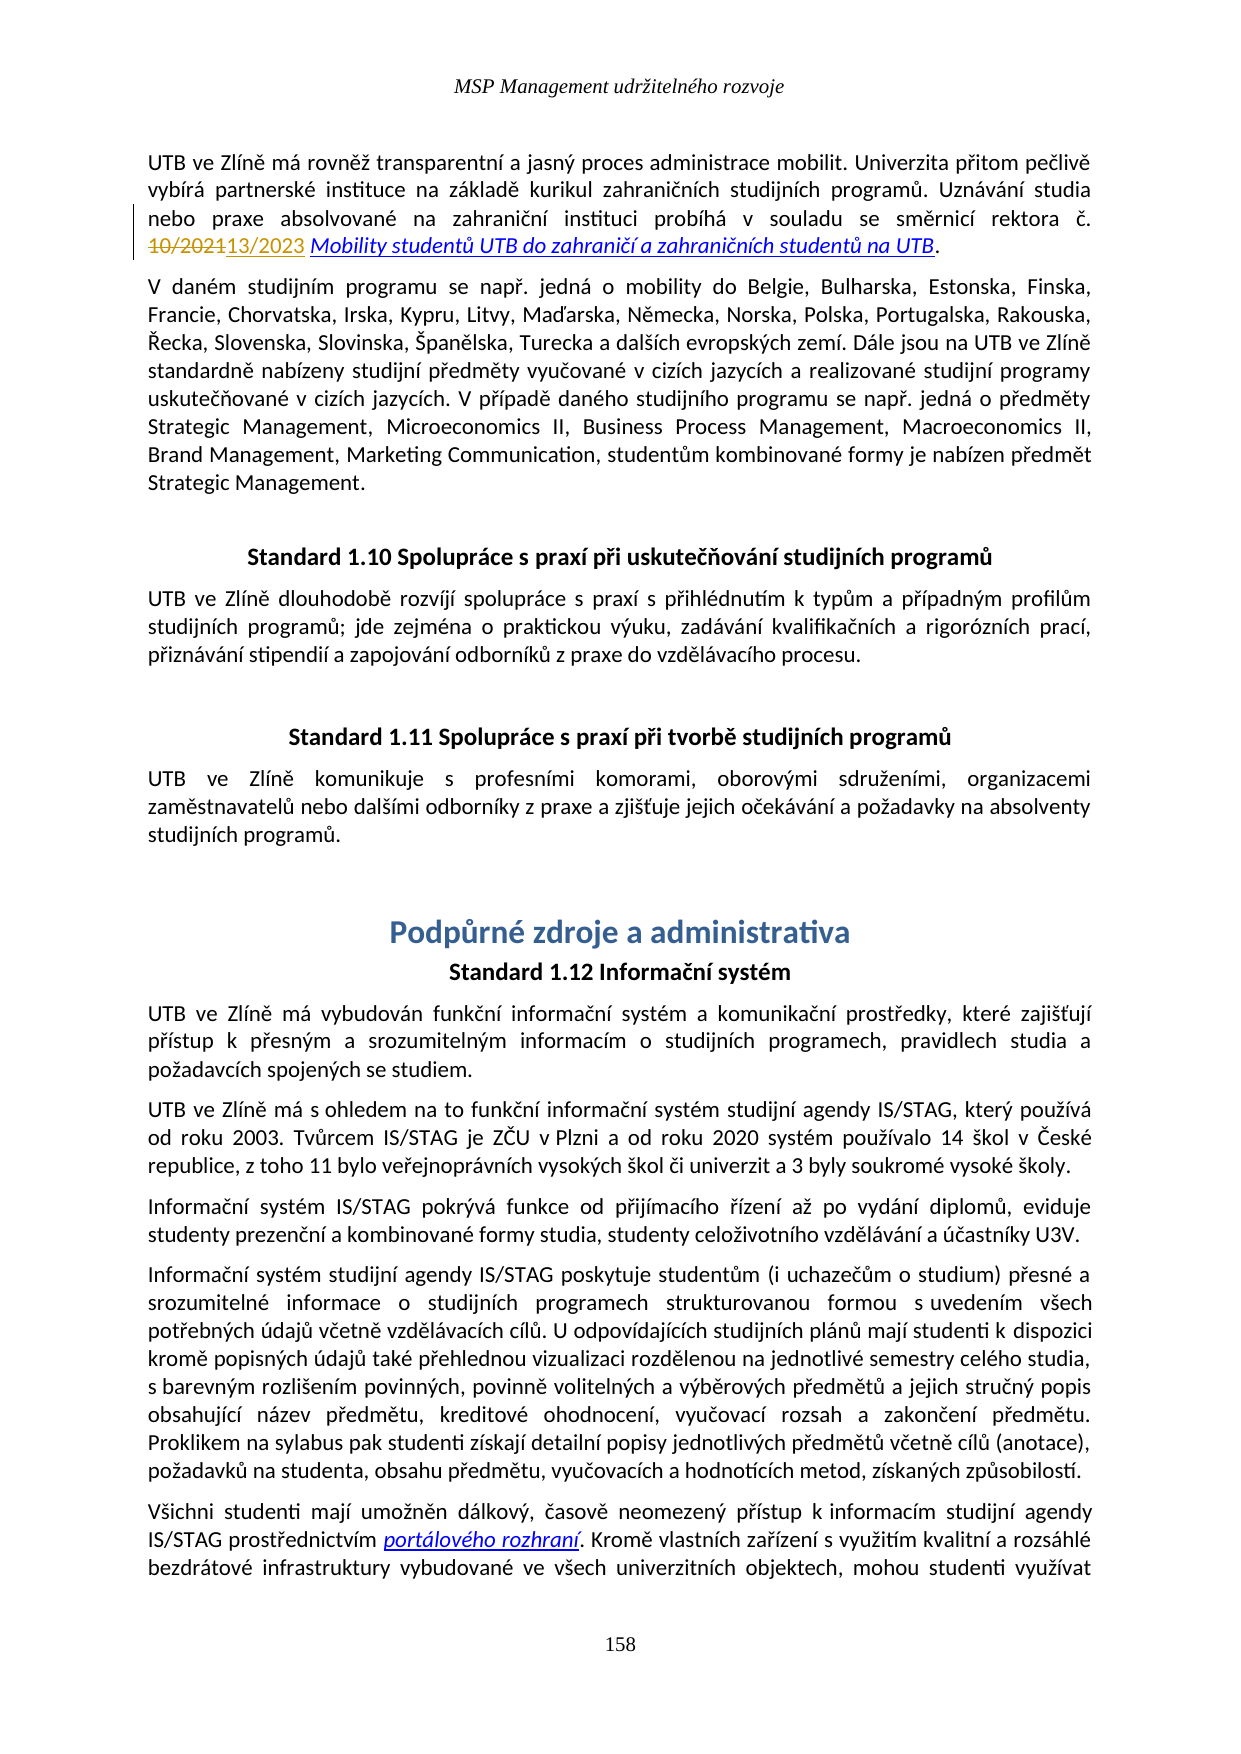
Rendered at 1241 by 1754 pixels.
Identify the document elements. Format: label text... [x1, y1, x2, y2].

text Informační systém studijní agendy IS/STAG poskytuje studentům (i uchazečům o studium) přesné a srozumitelné informace o studijních programech strukturovanou formou s uvedením všech potřebných údajů včetně vzdělávacích cílů. U odpovídajících studijních plánů mají studenti k dispozici kromě popisných údajů také přehlednou vizualizaci rozdělenou na jednotlivé semestry celého studia, s barevným rozlišením povinných, povinně volitelných a výběrových předmětů a jejich stručný popis obsahující název předmětu, kreditové ohodnocení, vyučovací rozsah a zakončení předmětu. Proklikem na sylabus pak studenti získají detailní popisy jednotlivých předmětů včetně cílů (anotace), požadavků na studenta, obsahu předmětu, vyučovacích a hodnotících metod, získaných způsobilostí. [148, 1260, 1093, 1484]
text UTB ve Zlíně má s ohledem na to funkční informační systém studijní agendy IS/STAG, který používá od roku 2003. Tvůrcem IS/STAG je ZČU v Plzni a od roku 2020 systém používalo 14 škol v České republice, z toho 11 bylo veřejnoprávních vysokých škol či univerzit a 3 byly soukromé vysoké školy. [148, 1095, 1093, 1179]
text Standard 1.12 Informační systém [148, 956, 1093, 986]
text Standard 1.10 Spolupráce s praxí při uskutečňování studijních programů [148, 541, 1093, 572]
text UTB ve Zlíně má rovněž transparentní a jasný proces administrace mobilit. Univerzita přitom pečlivě vybírá partnerské instituce na základě kurikul zahraničních studijních programů. Uznávání studia nebo praxe absolvované na zahraniční instituci probíhá v souladu se směrnicí rektora č. Mobility studentů UTB do zahraničí a zahraničních studentů na UTB. [148, 148, 1093, 260]
text UTB ve Zlíně komunikuje s profesními komorami, oborovými sdruženími, organizacemi zaměstnavatelů nebo dalšími odborníky z praxe a zjišťuje jejich očekávání a požadavky na absolventy studijních programů. [148, 764, 1093, 848]
text Standard 1.11 Spolupráce s praxí při tvorbě studijních programů [148, 721, 1093, 752]
text V daném studijním programu se např. jedná o mobility do Belgie, Bulharska, Estonska, Finska, Francie, Chorvatska, Irska, Kypru, Litvy, Maďarska, Německa, Norska, Polska, Portugalska, Rakouska, Řecka, Slovenska, Slovinska, Španělska, Turecka a dalších evropských zemí. Dále jsou na UTB ve Zlíně standardně nabízeny studijní předměty vyučované v cizích jazycích a realizované studijní programy uskutečňované v cizích jazycích. V případě daného studijního programu se např. jedná o předměty Strategic Management, Microeconomics II, Business Process Management, Macroeconomics II, Brand Management, Marketing Communication, studentům kombinované formy je nabízen předmět Strategic Management. [148, 272, 1093, 496]
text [148, 1497, 1093, 1581]
text Podpůrné zdroje a administrativa [148, 911, 1093, 951]
text UTB ve Zlíně má vybudován funkční informační systém a komunikační prostředky, které zajišťují přístup k přesným a srozumitelným informacím o studijních programech, pravidlech studia a požadavcích spojených se studiem. [148, 999, 1093, 1083]
text UTB ve Zlíně dlouhodobě rozvíjí spolupráce s praxí s přihlédnutím k typům a případným profilům studijních programů; jde zejména o praktickou výuku, zadávání kvalifikačních a rigorózních prací, přiznávání stipendií a zapojování odborníků z praxe do vzdělávacího procesu. [148, 584, 1093, 668]
text Informační systém IS/STAG pokrývá funkce od přijímacího řízení až po vydání diplomů, eviduje studenty prezenční a kombinované formy studia, studenty celoživotního vzdělávání a účastníky U3V. [148, 1192, 1093, 1248]
